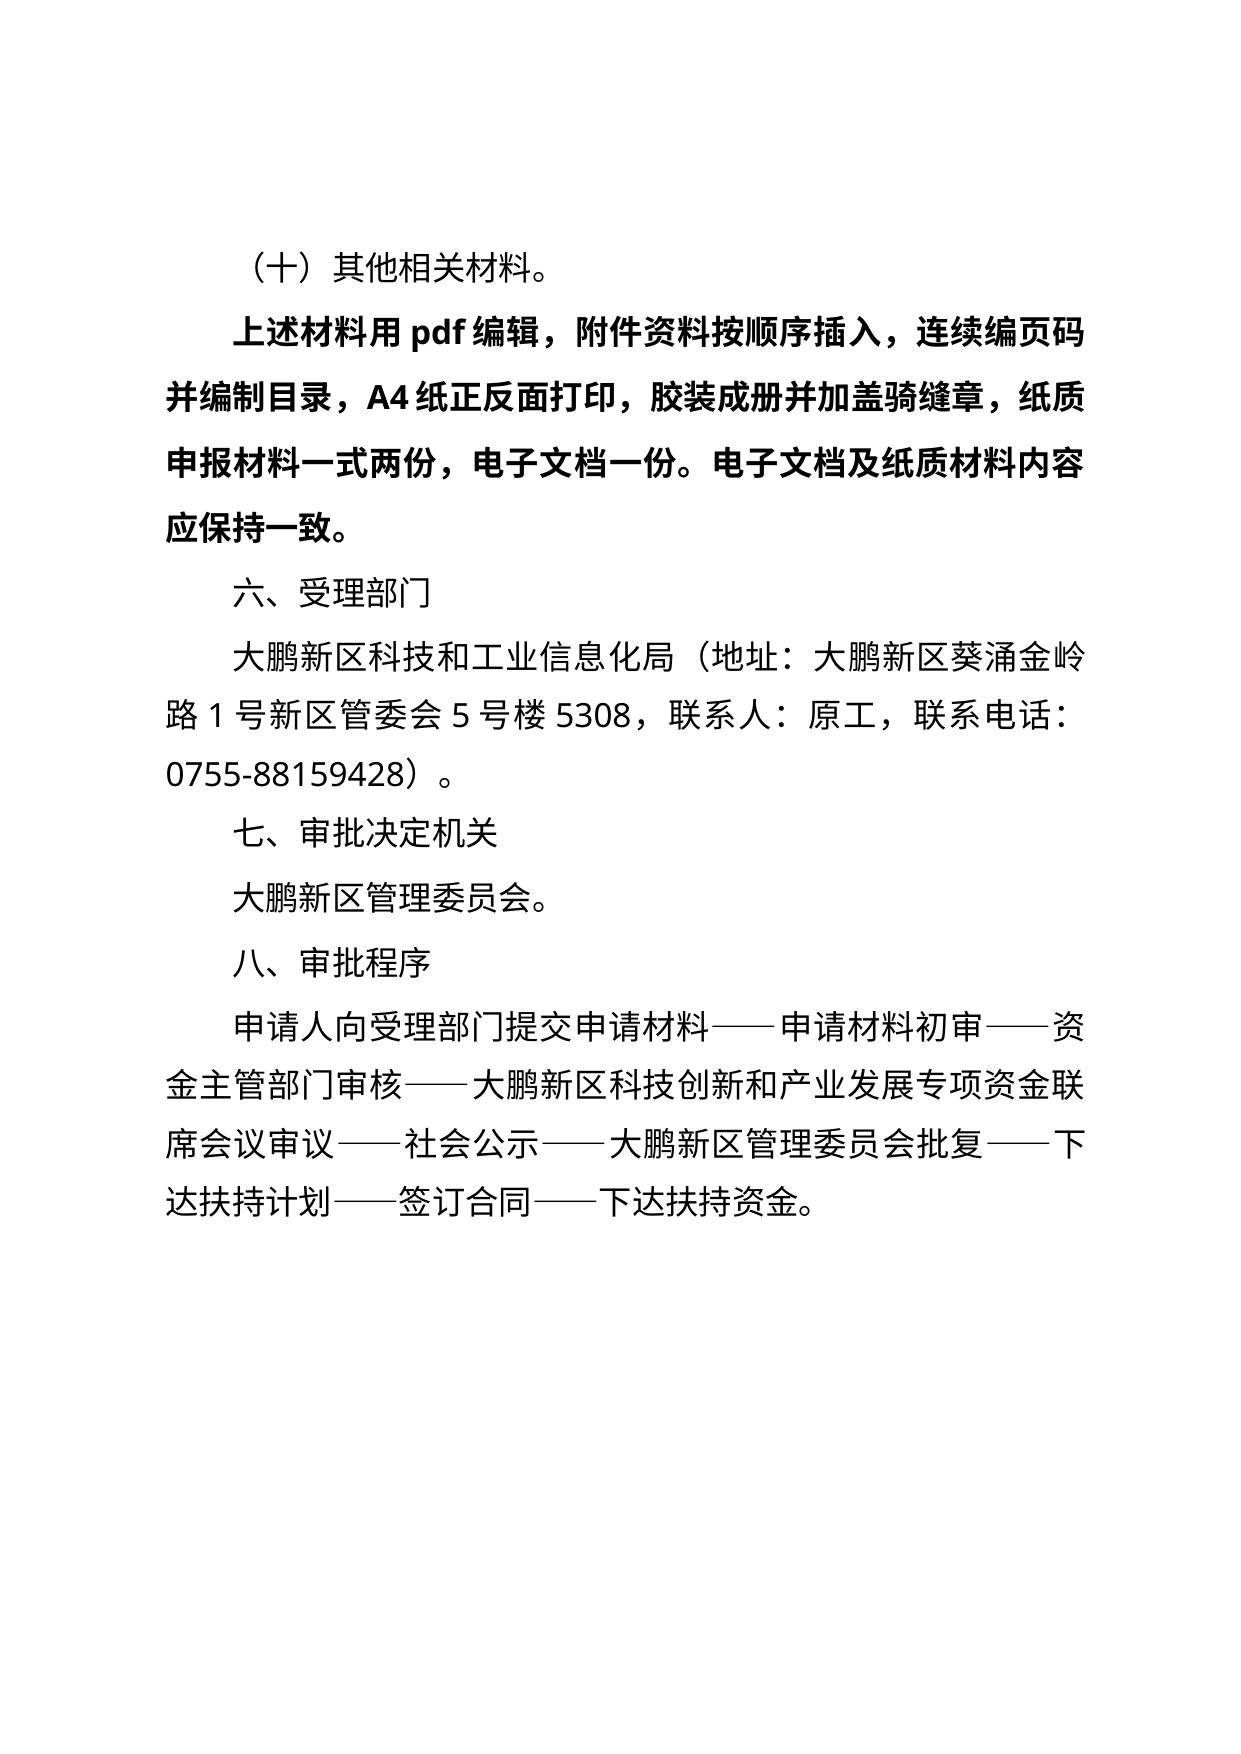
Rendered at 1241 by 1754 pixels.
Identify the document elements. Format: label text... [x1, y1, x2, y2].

text 大鹏新区科技和工业信息化局（地址：大鹏新区葵涌金岭路1号新区管委会5号楼5308，联系人：原工，联系电话：0755-88159428）。 [165, 623, 1087, 798]
list （十）其他相关材料。 [165, 233, 1087, 298]
text 大鹏新区管理委员会。 [165, 863, 1087, 928]
text 八、审批程序 [165, 928, 1087, 993]
text 上述材料用pdf编辑，附件资料按顺序插入，连续编页码并编制目录，A4纸正反面打印，胶装成册并加盖骑缝章，纸质申报材料一式两份，电子文档一份。电子文档及纸质材料内容应保持一致。 [165, 298, 1087, 558]
text 申请人向受理部门提交申请材料——申请材料初审——资金主管部门审核——大鹏新区科技创新和产业发展专项资金联席会议审议——社会公示——大鹏新区管理委员会批复——下达扶持计划——签订合同——下达扶持资金。 [165, 993, 1087, 1226]
text 六、受理部门 [165, 558, 1087, 623]
text 七、审批决定机关 [165, 798, 1087, 863]
